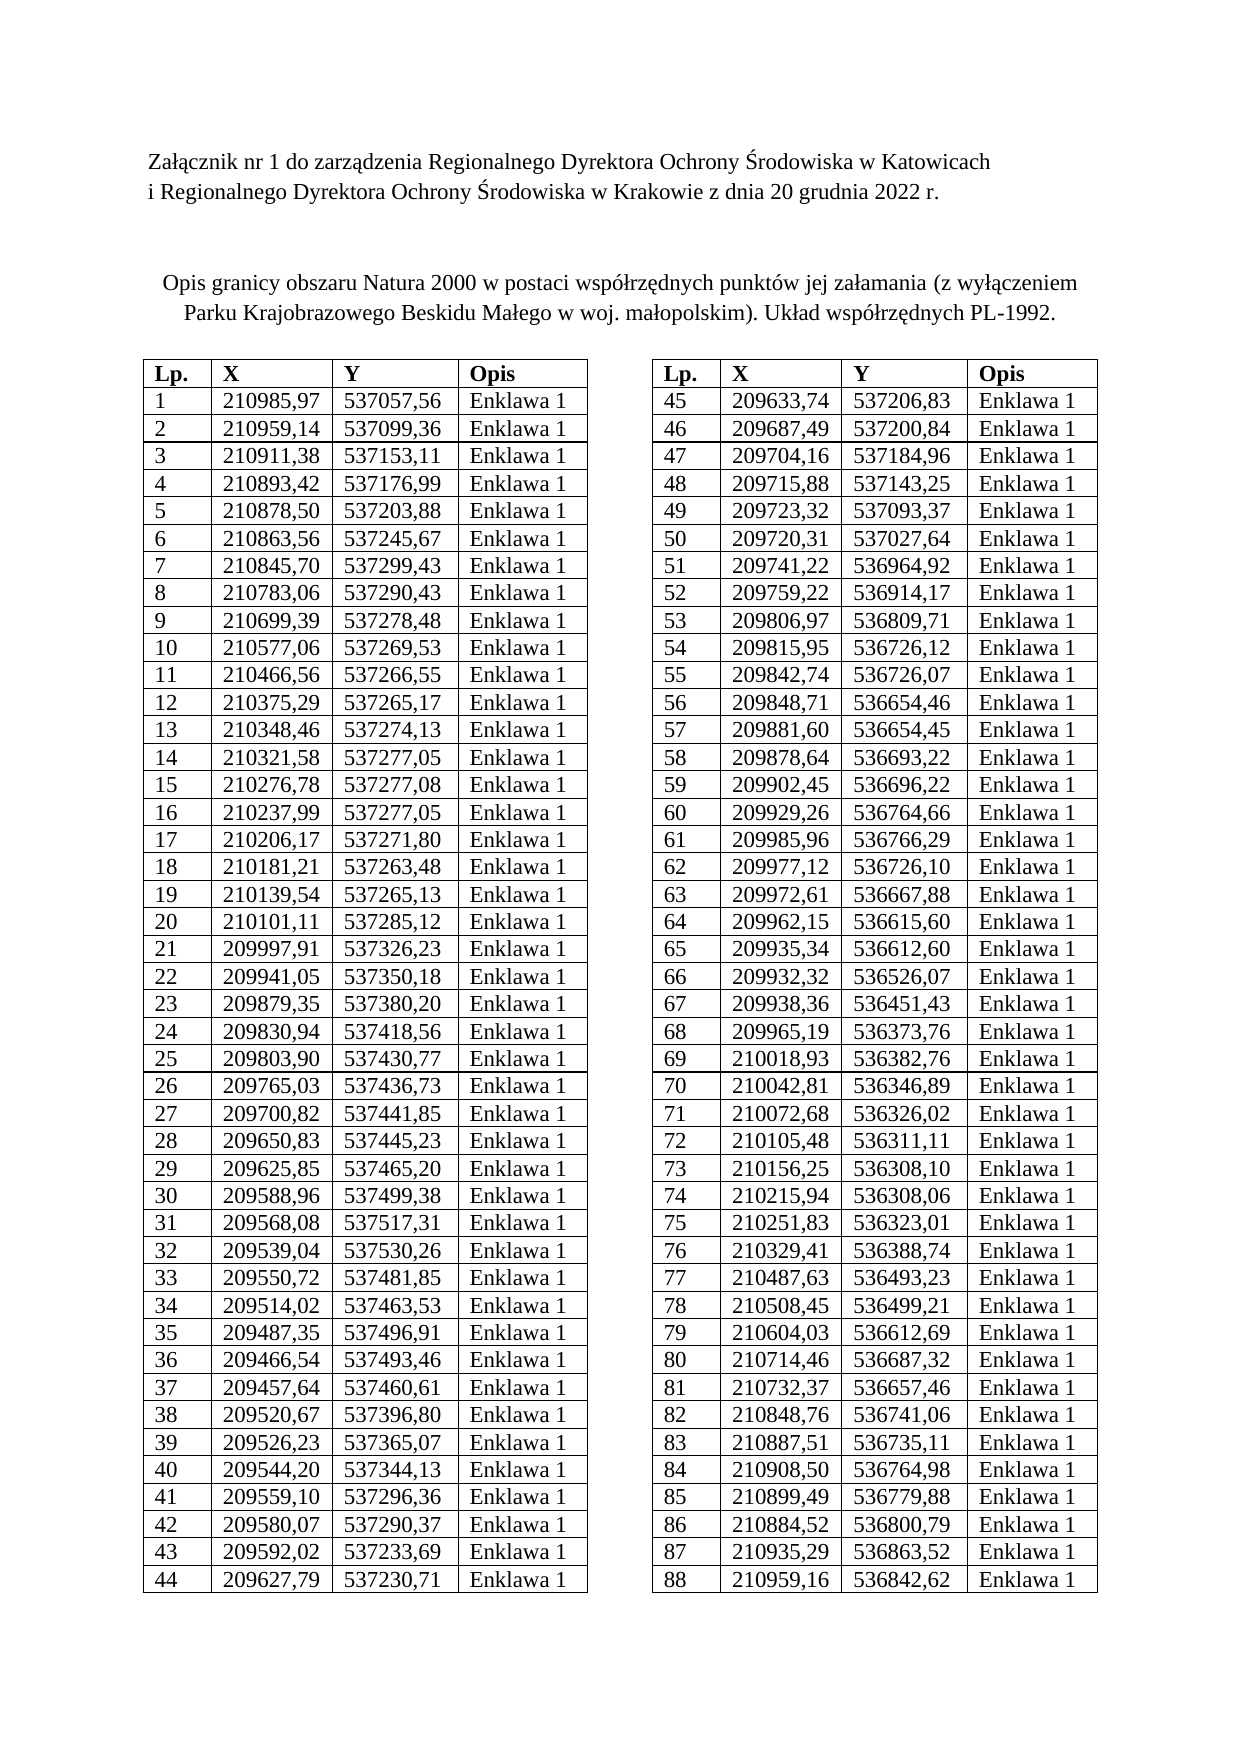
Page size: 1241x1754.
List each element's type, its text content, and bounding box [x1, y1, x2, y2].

table_cell 209704,16 [721, 443, 841, 469]
table_cell 537380,20 [333, 990, 458, 1017]
table_cell 537350,18 [333, 963, 458, 989]
table_cell 536311,11 [842, 1127, 967, 1154]
table_cell Enklawa 1 [968, 1155, 1097, 1181]
table_cell Enklawa 1 [459, 552, 587, 578]
table_cell 209544,20 [212, 1456, 332, 1482]
table_cell 210911,38 [212, 443, 332, 469]
table_cell 209723,32 [721, 497, 841, 523]
table_cell Enklawa 1 [459, 1100, 587, 1126]
table_cell 67 [653, 990, 720, 1017]
table_cell 15 [144, 771, 211, 797]
table_cell 536696,22 [842, 771, 967, 797]
table_cell Enklawa 1 [459, 579, 587, 606]
table_cell 209526,23 [212, 1429, 332, 1455]
table_cell Enklawa 1 [968, 1237, 1097, 1263]
table_cell 536964,92 [842, 552, 967, 578]
table_cell 53 [653, 607, 720, 633]
table_cell 536308,10 [842, 1155, 967, 1181]
table_cell 537027,64 [842, 525, 967, 551]
table_cell 210487,63 [721, 1264, 841, 1291]
table_cell 536326,02 [842, 1100, 967, 1126]
table_cell Enklawa 1 [459, 1045, 587, 1071]
table_cell 1 [144, 388, 211, 414]
table_cell 537465,20 [333, 1155, 458, 1181]
table_cell 536764,98 [842, 1456, 967, 1482]
table_cell Enklawa 1 [459, 1073, 587, 1099]
table_cell 40 [144, 1456, 211, 1482]
table_cell 209466,54 [212, 1346, 332, 1373]
table_cell 536914,17 [842, 579, 967, 606]
table_cell 79 [653, 1319, 720, 1345]
table_cell Enklawa 1 [459, 1429, 587, 1455]
table_cell 536693,22 [842, 744, 967, 770]
table_cell 536373,76 [842, 1018, 967, 1044]
table_cell 209741,22 [721, 552, 841, 578]
table_cell Enklawa 1 [459, 1264, 587, 1291]
table_cell 25 [144, 1045, 211, 1071]
table_cell 62 [653, 853, 720, 880]
table_cell 210348,46 [212, 716, 332, 743]
table_cell 536451,43 [842, 990, 967, 1017]
table_cell 70 [653, 1073, 720, 1099]
table_cell 209941,05 [212, 963, 332, 989]
table_cell 21 [144, 936, 211, 962]
table_cell 209514,02 [212, 1292, 332, 1318]
table_cell Enklawa 1 [459, 1456, 587, 1482]
table_cell 536612,60 [842, 936, 967, 962]
table_cell 54 [653, 634, 720, 661]
table_cell 74 [653, 1182, 720, 1208]
table_cell 537496,91 [333, 1319, 458, 1345]
table_cell 87 [653, 1538, 720, 1564]
table_cell 209932,32 [721, 963, 841, 989]
table_cell Enklawa 1 [459, 990, 587, 1017]
table_cell Enklawa 1 [968, 963, 1097, 989]
table_cell Enklawa 1 [968, 1401, 1097, 1428]
table_cell 32 [144, 1237, 211, 1263]
table_cell 210321,58 [212, 744, 332, 770]
table_cell 536863,52 [842, 1538, 967, 1564]
table_cell 537285,12 [333, 908, 458, 934]
table_cell Enklawa 1 [459, 1401, 587, 1428]
table_cell 210893,42 [212, 470, 332, 496]
table_cell Enklawa 1 [459, 1566, 587, 1592]
table_cell 537233,69 [333, 1538, 458, 1564]
table_cell Enklawa 1 [459, 1210, 587, 1236]
table_cell Enklawa 1 [459, 716, 587, 743]
table_cell Enklawa 1 [968, 525, 1097, 551]
table_cell 209878,64 [721, 744, 841, 770]
table_cell Enklawa 1 [968, 552, 1097, 578]
table_cell Enklawa 1 [968, 1374, 1097, 1400]
table_cell 210848,76 [721, 1401, 841, 1428]
table_cell 210508,45 [721, 1292, 841, 1318]
table_cell 537263,48 [333, 853, 458, 880]
table_cell 71 [653, 1100, 720, 1126]
table_cell 209815,95 [721, 634, 841, 661]
table_cell 209715,88 [721, 470, 841, 496]
table_cell Enklawa 1 [459, 744, 587, 770]
table_cell 536657,46 [842, 1374, 967, 1400]
table_cell 26 [144, 1073, 211, 1099]
table_cell 38 [144, 1401, 211, 1428]
table_cell 209580,07 [212, 1511, 332, 1537]
table_cell 210072,68 [721, 1100, 841, 1126]
table_cell 537271,80 [333, 826, 458, 852]
table_cell Enklawa 1 [968, 470, 1097, 496]
table_cell 84 [653, 1456, 720, 1482]
table_cell 537396,80 [333, 1401, 458, 1428]
table_cell Enklawa 1 [968, 990, 1097, 1017]
table_cell 31 [144, 1210, 211, 1236]
table_cell 56 [653, 689, 720, 715]
table_cell 63 [653, 881, 720, 907]
table_cell 210985,97 [212, 388, 332, 414]
table_cell 59 [653, 771, 720, 797]
table_cell 209720,31 [721, 525, 841, 551]
table_cell 536615,60 [842, 908, 967, 934]
table_cell 210884,52 [721, 1511, 841, 1537]
table_cell 209848,71 [721, 689, 841, 715]
table_cell 210206,17 [212, 826, 332, 852]
table_cell 210237,99 [212, 799, 332, 825]
table_cell 210042,81 [721, 1073, 841, 1099]
table_cell Enklawa 1 [968, 1538, 1097, 1564]
table_cell Enklawa 1 [968, 1182, 1097, 1208]
table_cell 2 [144, 415, 211, 441]
table_cell 9 [144, 607, 211, 633]
table_cell Enklawa 1 [459, 1292, 587, 1318]
table_cell 209985,96 [721, 826, 841, 852]
table_cell 210466,56 [212, 662, 332, 688]
table_cell Enklawa 1 [968, 579, 1097, 606]
table_cell 537277,05 [333, 744, 458, 770]
table_cell 209803,90 [212, 1045, 332, 1071]
table_cell Enklawa 1 [968, 1319, 1097, 1345]
text Opis granicy obszaru Natura 2000 w postaci współrzędnych punktów jej załamania (z wyłączeniem Parku Krajobrazowego Beskidu Małego w woj. małopolskim). Układ współrzędnych PL-1992. [148, 268, 1092, 325]
table_cell 69 [653, 1045, 720, 1071]
text Załącznik nr 1 do zarządzenia Regionalnego Dyrektora Ochrony Środowiska w Katowicach i Regionalnego Dyrektora Ochrony Środowiska w Krakowie z dnia 20 grudnia 2022 r. [148, 148, 1092, 204]
table_cell 210577,06 [212, 634, 332, 661]
table_cell 537277,08 [333, 771, 458, 797]
table_cell 85 [653, 1484, 720, 1510]
table_cell 537200,84 [842, 415, 967, 441]
table_cell Enklawa 1 [968, 1292, 1097, 1318]
table_cell 537299,43 [333, 552, 458, 578]
table_cell 537265,13 [333, 881, 458, 907]
table_cell 210699,39 [212, 607, 332, 633]
table_cell Enklawa 1 [968, 881, 1097, 907]
table_cell 210845,70 [212, 552, 332, 578]
table_cell 537099,36 [333, 415, 458, 441]
table_cell 7 [144, 552, 211, 578]
table_cell 51 [653, 552, 720, 578]
table_header X [212, 360, 332, 387]
table_cell 537290,37 [333, 1511, 458, 1537]
table_cell 80 [653, 1346, 720, 1373]
table_cell 536667,88 [842, 881, 967, 907]
table_cell 209842,74 [721, 662, 841, 688]
table_cell 20 [144, 908, 211, 934]
table_cell Enklawa 1 [459, 1484, 587, 1510]
table_cell 5 [144, 497, 211, 523]
table_cell Enklawa 1 [459, 1319, 587, 1345]
table_cell 210276,78 [212, 771, 332, 797]
table_cell 39 [144, 1429, 211, 1455]
table_cell 34 [144, 1292, 211, 1318]
table_cell Enklawa 1 [968, 716, 1097, 743]
table_cell Enklawa 1 [968, 662, 1097, 688]
table_cell Enklawa 1 [459, 771, 587, 797]
table_cell 536687,32 [842, 1346, 967, 1373]
table_cell 210935,29 [721, 1538, 841, 1564]
table_cell 210101,11 [212, 908, 332, 934]
table_cell 210181,21 [212, 853, 332, 880]
table_cell 537326,23 [333, 936, 458, 962]
table_cell 537277,05 [333, 799, 458, 825]
table_cell 209687,49 [721, 415, 841, 441]
table_cell 209879,35 [212, 990, 332, 1017]
table_cell 209588,96 [212, 1182, 332, 1208]
table_cell Enklawa 1 [968, 1210, 1097, 1236]
table_cell 37 [144, 1374, 211, 1400]
table_cell 537143,25 [842, 470, 967, 496]
table_cell 536779,88 [842, 1484, 967, 1510]
table_cell 537418,56 [333, 1018, 458, 1044]
table_cell Enklawa 1 [968, 634, 1097, 661]
table_cell 536382,76 [842, 1045, 967, 1071]
table_cell 57 [653, 716, 720, 743]
table_cell 536735,11 [842, 1429, 967, 1455]
table_cell 209487,35 [212, 1319, 332, 1345]
table_cell Enklawa 1 [459, 470, 587, 496]
table_cell 537441,85 [333, 1100, 458, 1126]
table_cell 12 [144, 689, 211, 715]
table_cell Enklawa 1 [459, 1346, 587, 1373]
table_cell 536809,71 [842, 607, 967, 633]
table_cell 209938,36 [721, 990, 841, 1017]
table_cell Enklawa 1 [459, 1018, 587, 1044]
table_cell Enklawa 1 [968, 1264, 1097, 1291]
table_cell 46 [653, 415, 720, 441]
table_cell 22 [144, 963, 211, 989]
table_cell Enklawa 1 [968, 908, 1097, 934]
table_cell Enklawa 1 [459, 689, 587, 715]
table_cell 209962,15 [721, 908, 841, 934]
table_cell Enklawa 1 [968, 826, 1097, 852]
table_cell 64 [653, 908, 720, 934]
table_cell Enklawa 1 [459, 936, 587, 962]
table_cell Enklawa 1 [968, 1484, 1097, 1510]
table_cell 210732,37 [721, 1374, 841, 1400]
table_cell 33 [144, 1264, 211, 1291]
table_cell 537057,56 [333, 388, 458, 414]
table_cell 209539,04 [212, 1237, 332, 1263]
table_cell 210783,06 [212, 579, 332, 606]
table_cell 537176,99 [333, 470, 458, 496]
table_cell 536493,23 [842, 1264, 967, 1291]
table_cell 537266,55 [333, 662, 458, 688]
table_cell 537481,85 [333, 1264, 458, 1291]
table_cell Enklawa 1 [968, 443, 1097, 469]
table_cell 11 [144, 662, 211, 688]
table_cell 29 [144, 1155, 211, 1181]
table_cell 24 [144, 1018, 211, 1044]
table_cell 536800,79 [842, 1511, 967, 1537]
table_cell 210018,93 [721, 1045, 841, 1071]
table_cell 210604,03 [721, 1319, 841, 1345]
table_cell 537274,13 [333, 716, 458, 743]
table_cell 210863,56 [212, 525, 332, 551]
table_cell 209759,22 [721, 579, 841, 606]
table_cell 537265,17 [333, 689, 458, 715]
table_cell 52 [653, 579, 720, 606]
table_cell 3 [144, 443, 211, 469]
table_cell 536388,74 [842, 1237, 967, 1263]
table_cell 209568,08 [212, 1210, 332, 1236]
table_cell 537296,36 [333, 1484, 458, 1510]
table_cell Enklawa 1 [968, 1511, 1097, 1537]
table_cell 536764,66 [842, 799, 967, 825]
table_cell Enklawa 1 [459, 525, 587, 551]
table_cell 60 [653, 799, 720, 825]
table_cell 209977,12 [721, 853, 841, 880]
table_cell Enklawa 1 [968, 497, 1097, 523]
table_cell 537530,26 [333, 1237, 458, 1263]
table_header Y [842, 360, 967, 387]
table_cell 536308,06 [842, 1182, 967, 1208]
table_cell Enklawa 1 [968, 799, 1097, 825]
table_header Opis [968, 360, 1097, 387]
table_cell 209520,67 [212, 1401, 332, 1428]
table_cell Enklawa 1 [459, 1374, 587, 1400]
table_cell 210156,25 [721, 1155, 841, 1181]
table_cell Enklawa 1 [459, 662, 587, 688]
table_cell Enklawa 1 [459, 826, 587, 852]
table_cell 48 [653, 470, 720, 496]
table_cell 13 [144, 716, 211, 743]
table_cell 209700,82 [212, 1100, 332, 1126]
table_cell 537499,38 [333, 1182, 458, 1208]
table_cell 81 [653, 1374, 720, 1400]
table_cell Enklawa 1 [459, 1237, 587, 1263]
table_cell 209972,61 [721, 881, 841, 907]
table_cell 537269,53 [333, 634, 458, 661]
table_cell Enklawa 1 [459, 388, 587, 414]
table_cell 76 [653, 1237, 720, 1263]
table_cell 209935,34 [721, 936, 841, 962]
table_cell 83 [653, 1429, 720, 1455]
table_cell 16 [144, 799, 211, 825]
table_cell 537245,67 [333, 525, 458, 551]
table_cell 77 [653, 1264, 720, 1291]
table_cell 210878,50 [212, 497, 332, 523]
table_cell 19 [144, 881, 211, 907]
table_cell Enklawa 1 [968, 936, 1097, 962]
table_cell 210959,14 [212, 415, 332, 441]
table_cell 537517,31 [333, 1210, 458, 1236]
table_cell 78 [653, 1292, 720, 1318]
table_cell Enklawa 1 [459, 443, 587, 469]
table_cell 50 [653, 525, 720, 551]
table_cell Enklawa 1 [459, 963, 587, 989]
table_cell 209633,74 [721, 388, 841, 414]
table_cell 209965,19 [721, 1018, 841, 1044]
table_header Lp. [653, 360, 720, 387]
table_cell 210105,48 [721, 1127, 841, 1154]
table_cell Enklawa 1 [968, 853, 1097, 880]
table_cell 27 [144, 1100, 211, 1126]
table_cell 210959,16 [721, 1566, 841, 1592]
table_header Y [333, 360, 458, 387]
table_cell 55 [653, 662, 720, 688]
table_cell 209625,85 [212, 1155, 332, 1181]
table_cell 537344,13 [333, 1456, 458, 1482]
table_cell Enklawa 1 [968, 1018, 1097, 1044]
table_cell 536654,46 [842, 689, 967, 715]
table_cell Enklawa 1 [968, 1456, 1097, 1482]
table_cell 73 [653, 1155, 720, 1181]
table_cell 75 [653, 1210, 720, 1236]
table_cell Enklawa 1 [459, 881, 587, 907]
table_cell 35 [144, 1319, 211, 1345]
table_header Opis [459, 360, 587, 387]
table_cell Enklawa 1 [459, 1511, 587, 1537]
table_cell 536612,69 [842, 1319, 967, 1345]
table_cell 536346,89 [842, 1073, 967, 1099]
table_cell Enklawa 1 [459, 1127, 587, 1154]
table_cell 537230,71 [333, 1566, 458, 1592]
table_cell 49 [653, 497, 720, 523]
table_cell 14 [144, 744, 211, 770]
table_cell 58 [653, 744, 720, 770]
table_cell 209830,94 [212, 1018, 332, 1044]
table_cell 210215,94 [721, 1182, 841, 1208]
table_cell 209627,79 [212, 1566, 332, 1592]
table_cell 44 [144, 1566, 211, 1592]
table_cell 30 [144, 1182, 211, 1208]
table_cell Enklawa 1 [459, 634, 587, 661]
table_cell 210899,49 [721, 1484, 841, 1510]
table_cell 10 [144, 634, 211, 661]
table_cell Enklawa 1 [968, 1073, 1097, 1099]
table_cell 537278,48 [333, 607, 458, 633]
table_cell 209806,97 [721, 607, 841, 633]
table_cell 6 [144, 525, 211, 551]
table_cell Enklawa 1 [459, 1538, 587, 1564]
table_cell 210329,41 [721, 1237, 841, 1263]
table_cell 36 [144, 1346, 211, 1373]
table_cell 86 [653, 1511, 720, 1537]
table_cell Enklawa 1 [459, 1182, 587, 1208]
table_cell 537153,11 [333, 443, 458, 469]
table_cell 45 [653, 388, 720, 414]
table_cell Enklawa 1 [459, 497, 587, 523]
table_cell 537290,43 [333, 579, 458, 606]
table_cell 209559,10 [212, 1484, 332, 1510]
table_cell 209902,45 [721, 771, 841, 797]
table_cell Enklawa 1 [968, 1045, 1097, 1071]
table_cell 209550,72 [212, 1264, 332, 1291]
table_cell 209997,91 [212, 936, 332, 962]
table_cell 88 [653, 1566, 720, 1592]
table_cell Enklawa 1 [968, 689, 1097, 715]
table_cell 28 [144, 1127, 211, 1154]
table_cell 210887,51 [721, 1429, 841, 1455]
table_header Lp. [144, 360, 211, 387]
table_cell 23 [144, 990, 211, 1017]
table_cell 536726,12 [842, 634, 967, 661]
table_cell 537430,77 [333, 1045, 458, 1071]
table_cell Enklawa 1 [968, 607, 1097, 633]
table_cell 537460,61 [333, 1374, 458, 1400]
table_cell Enklawa 1 [968, 771, 1097, 797]
table_cell 8 [144, 579, 211, 606]
table_cell 72 [653, 1127, 720, 1154]
table_cell 42 [144, 1511, 211, 1537]
table_cell 536323,01 [842, 1210, 967, 1236]
table_cell Enklawa 1 [968, 1346, 1097, 1373]
table_cell 537206,83 [842, 388, 967, 414]
table_cell 536726,07 [842, 662, 967, 688]
table_cell Enklawa 1 [968, 388, 1097, 414]
table_cell 536726,10 [842, 853, 967, 880]
table_cell 17 [144, 826, 211, 852]
table_cell 209457,64 [212, 1374, 332, 1400]
table_cell 65 [653, 936, 720, 962]
table_cell Enklawa 1 [968, 1566, 1097, 1592]
table_cell 536741,06 [842, 1401, 967, 1428]
table_cell 209592,02 [212, 1538, 332, 1564]
table_cell 209650,83 [212, 1127, 332, 1154]
table_cell Enklawa 1 [968, 415, 1097, 441]
table_cell Enklawa 1 [459, 1155, 587, 1181]
table_cell 82 [653, 1401, 720, 1428]
table_cell 210908,50 [721, 1456, 841, 1482]
table_cell 4 [144, 470, 211, 496]
table_cell 536526,07 [842, 963, 967, 989]
table_cell 41 [144, 1484, 211, 1510]
table_cell 210375,29 [212, 689, 332, 715]
table_cell 537184,96 [842, 443, 967, 469]
table_cell Enklawa 1 [459, 853, 587, 880]
table_cell Enklawa 1 [459, 799, 587, 825]
table_cell 68 [653, 1018, 720, 1044]
table_cell 47 [653, 443, 720, 469]
table_cell 537365,07 [333, 1429, 458, 1455]
table_cell 210251,83 [721, 1210, 841, 1236]
table_cell 537436,73 [333, 1073, 458, 1099]
table_cell 537093,37 [842, 497, 967, 523]
table_cell Enklawa 1 [459, 607, 587, 633]
table_header X [721, 360, 841, 387]
table_cell Enklawa 1 [968, 1127, 1097, 1154]
table_cell 537445,23 [333, 1127, 458, 1154]
table_cell 18 [144, 853, 211, 880]
table_cell 209881,60 [721, 716, 841, 743]
table_cell Enklawa 1 [968, 744, 1097, 770]
table_cell 536842,62 [842, 1566, 967, 1592]
table_cell 43 [144, 1538, 211, 1564]
table_cell Enklawa 1 [968, 1100, 1097, 1126]
table_cell 536654,45 [842, 716, 967, 743]
table_cell 537493,46 [333, 1346, 458, 1373]
table_cell 61 [653, 826, 720, 852]
table_cell Enklawa 1 [459, 415, 587, 441]
table_cell Enklawa 1 [968, 1429, 1097, 1455]
table_cell 209929,26 [721, 799, 841, 825]
table_cell 210714,46 [721, 1346, 841, 1373]
table_cell Enklawa 1 [459, 908, 587, 934]
table_cell 210139,54 [212, 881, 332, 907]
table_cell 537203,88 [333, 497, 458, 523]
table_cell 537463,53 [333, 1292, 458, 1318]
table_cell 536499,21 [842, 1292, 967, 1318]
table_cell 66 [653, 963, 720, 989]
table_cell 536766,29 [842, 826, 967, 852]
table_cell 209765,03 [212, 1073, 332, 1099]
